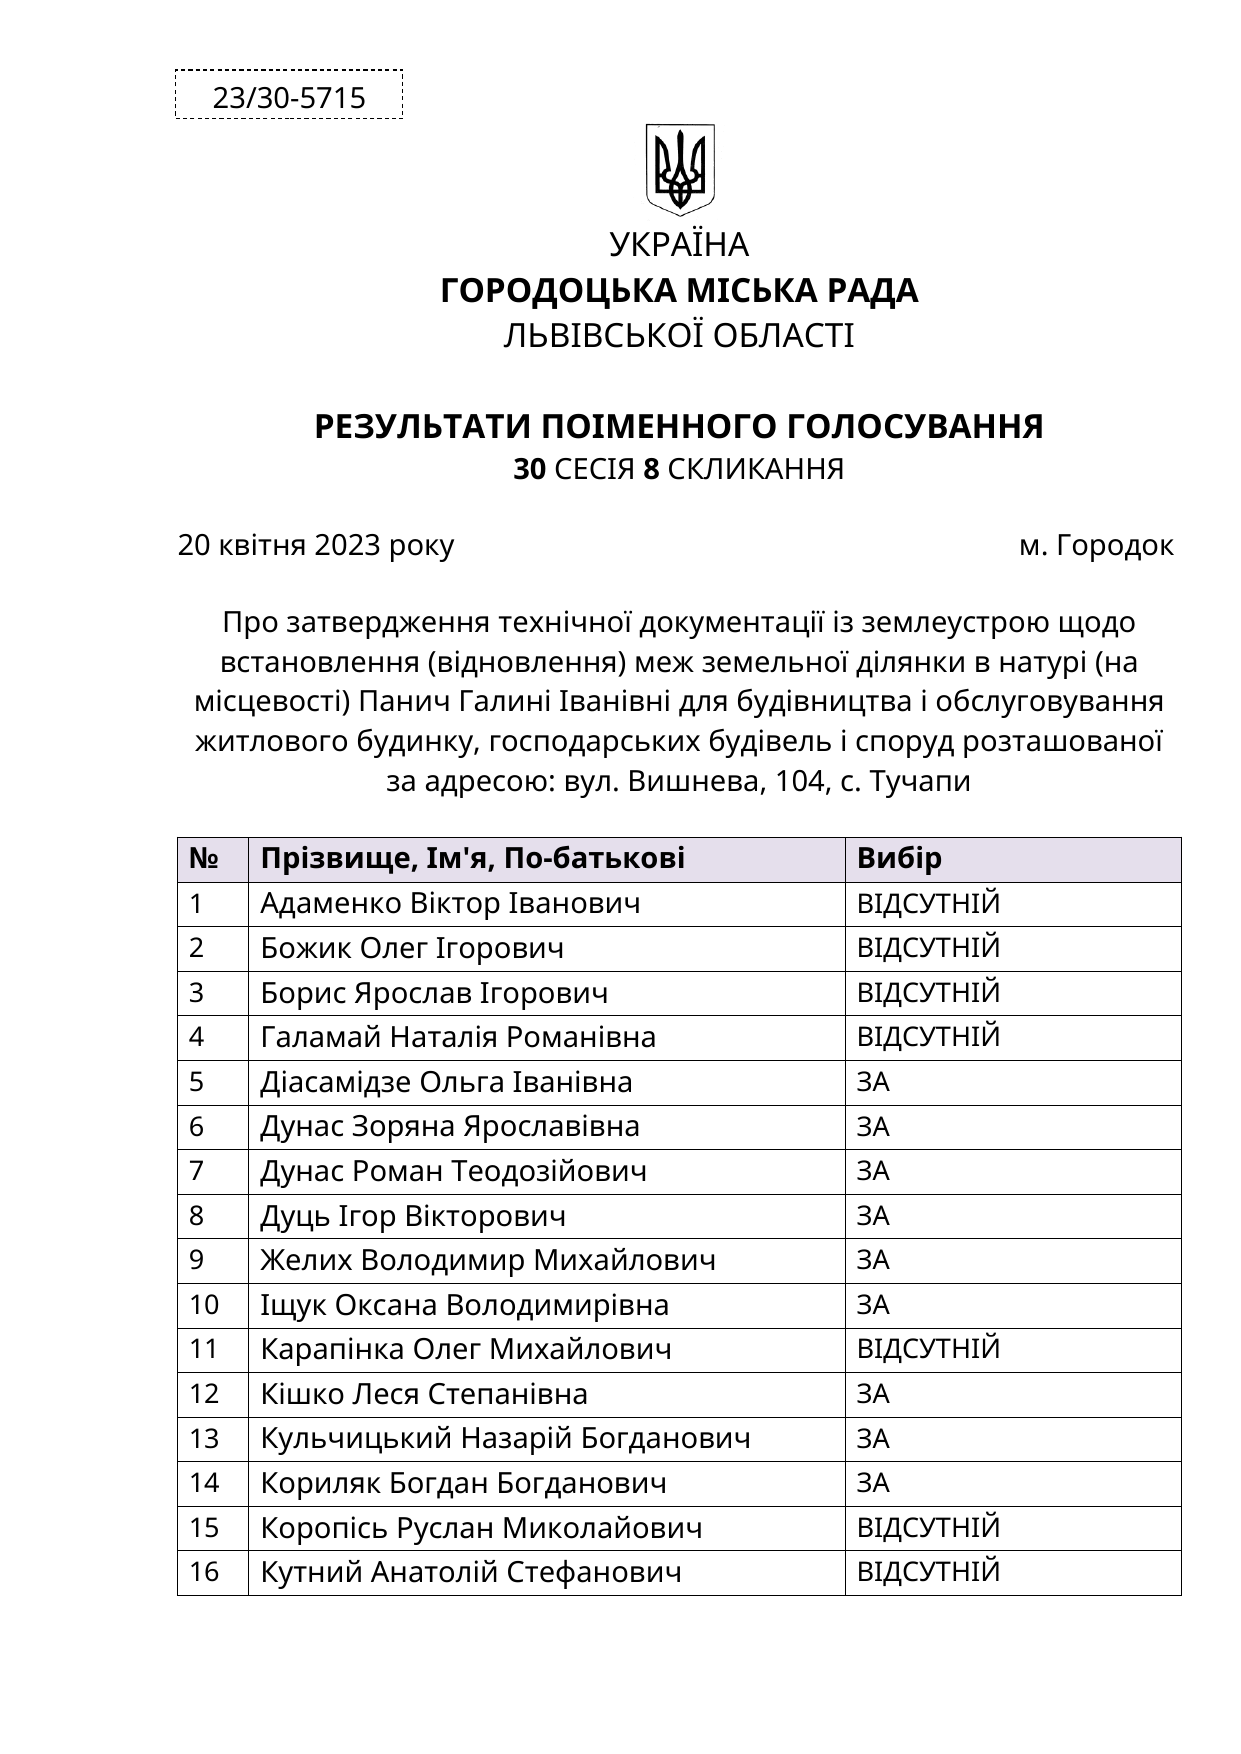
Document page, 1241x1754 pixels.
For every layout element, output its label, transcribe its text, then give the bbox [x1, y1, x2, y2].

table_cell Дуць Ігор Вікторович [249, 1195, 845, 1238]
table_cell ВІДСУТНІЙ [846, 1016, 1181, 1060]
text 30 СЕСІЯ 8 СКЛИКАННЯ [177, 448, 1181, 488]
table_cell Адаменко Віктор Іванович [249, 883, 845, 926]
table_cell ЗА [846, 1150, 1181, 1194]
text УКРАЇНА [177, 221, 1181, 266]
table_cell Желих Володимир Михайлович [249, 1239, 845, 1283]
table_cell 4 [178, 1016, 248, 1060]
table_cell 10 [178, 1284, 248, 1327]
table_cell 3 [178, 972, 248, 1015]
table_cell 13 [178, 1418, 248, 1461]
table_cell ЗА [846, 1462, 1181, 1506]
table_cell Діасамідзе Ольга Іванівна [249, 1061, 845, 1104]
table_cell ВІДСУТНІЙ [846, 1329, 1181, 1372]
table_cell 14 [178, 1462, 248, 1506]
table_cell Борис Ярослав Ігорович [249, 972, 845, 1015]
table_cell Дунас Роман Теодозійович [249, 1150, 845, 1194]
table_cell 11 [178, 1329, 248, 1372]
table_cell Галамай Наталія Романівна [249, 1016, 845, 1060]
table_cell ЗА [846, 1239, 1181, 1283]
table_cell Кішко Леся Степанівна [249, 1373, 845, 1417]
table_cell ЗА [846, 1195, 1181, 1238]
table_cell 7 [178, 1150, 248, 1194]
table_cell ВІДСУТНІЙ [846, 972, 1181, 1015]
table_cell Божик Олег Ігорович [249, 927, 845, 971]
table_cell Коропісь Руслан Миколайович [249, 1507, 845, 1550]
table_cell 1 [178, 883, 248, 926]
table_cell 15 [178, 1507, 248, 1550]
text 20 квітня 2023 року м. Городок [177, 525, 1181, 564]
table_cell 16 [178, 1551, 248, 1595]
text ГОРОДОЦЬКА МІСЬКА РАДА [177, 266, 1181, 312]
table_cell ВІДСУТНІЙ [846, 1551, 1181, 1595]
table_header № [178, 838, 248, 882]
table_cell ЗА [846, 1284, 1181, 1327]
table_cell Карапінка Олег Михайлович [249, 1329, 845, 1372]
picture [633, 118, 726, 221]
text РЕЗУЛЬТАТИ ПОІМЕННОГО ГОЛОСУВАННЯ [177, 403, 1181, 448]
text Про затвердження технічної документації із землеустрою щодо встановлення (відновлення) меж земельної ділянки в натурі (на місцевості) Панич Галині Іванівні для будівництва і обслуговування житлового будинку, господарських будівель і споруд розташованої за адресою: вул. Вишнева, 104, с. Тучапи [177, 601, 1181, 800]
table_cell ВІДСУТНІЙ [846, 1507, 1181, 1550]
table_cell ЗА [846, 1061, 1181, 1104]
table_cell Кутний Анатолій Стефанович [249, 1551, 845, 1595]
table_cell 9 [178, 1239, 248, 1283]
table_cell Дунас Зоряна Ярославівна [249, 1106, 845, 1149]
table_cell 6 [178, 1106, 248, 1149]
table_cell ВІДСУТНІЙ [846, 883, 1181, 926]
table_cell Кориляк Богдан Богданович [249, 1462, 845, 1506]
table_cell Іщук Оксана Володимирівна [249, 1284, 845, 1327]
table_cell Кульчицький Назарій Богданович [249, 1418, 845, 1461]
table_header Прізвище, Ім'я, По-батькові [249, 838, 845, 882]
table_header Вибір [846, 838, 1181, 882]
text ЛЬВІВСЬКОЇ ОБЛАСТІ [177, 312, 1181, 357]
table_cell ЗА [846, 1373, 1181, 1417]
table_cell 5 [178, 1061, 248, 1104]
table_cell ВІДСУТНІЙ [846, 927, 1181, 971]
table_cell ЗА [846, 1418, 1181, 1461]
table_cell 2 [178, 927, 248, 971]
table_cell 12 [178, 1373, 248, 1417]
table_cell 8 [178, 1195, 248, 1238]
table_cell ЗА [846, 1106, 1181, 1149]
